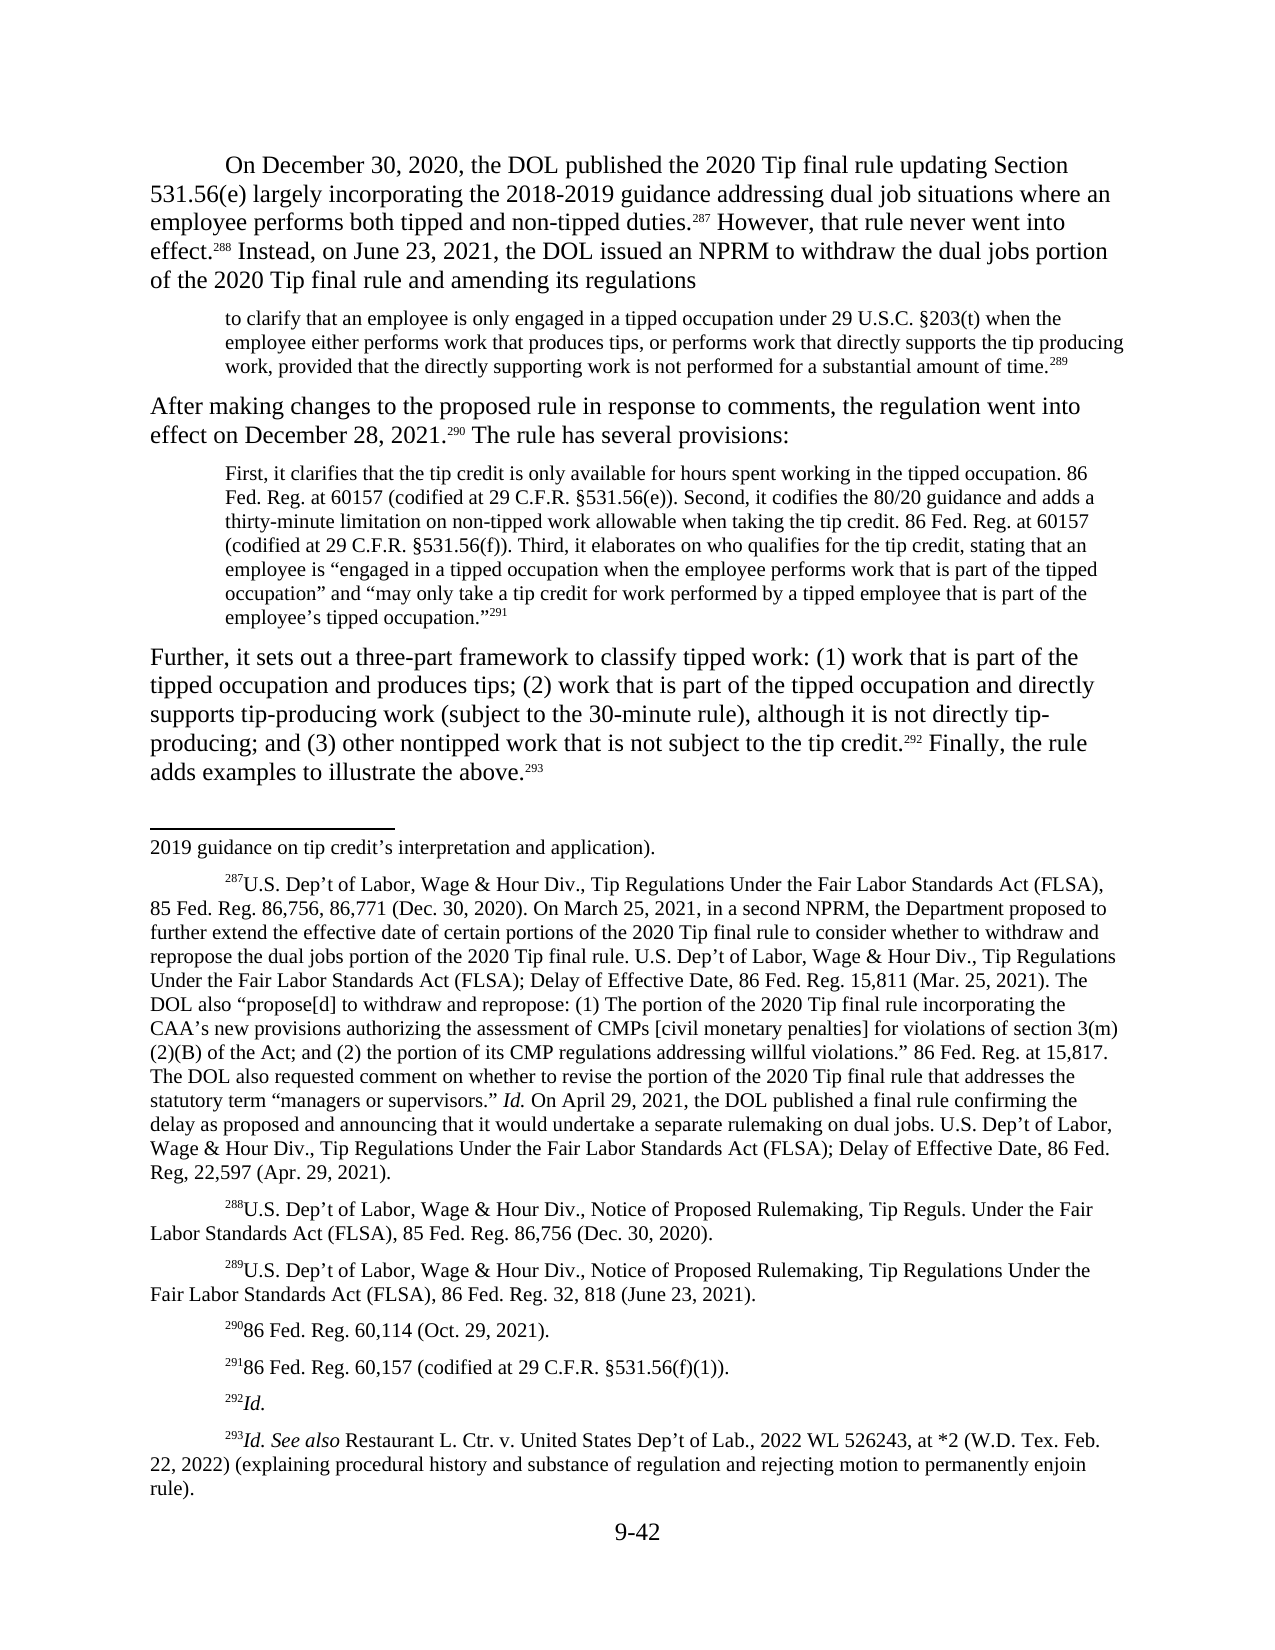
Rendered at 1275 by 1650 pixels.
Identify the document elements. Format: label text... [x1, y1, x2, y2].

text Further, it sets out a three-part framework to classify tipped work: (1) work that is part of the tipped occupation and produces tips; (2) work that is part of the tipped occupation and directly supports tip-producing work (subject to the 30-minute rule), although it is not directly tip-producing; and (3) other nontipped work that is not subject to the tip credit. Finally, the rule adds examples to illustrate the above. [525, 642, 1125, 786]
text to clarify that an employee is only engaged in a tipped occupation under 29 U.S.C. §203(t) when the employee either performs work that produces tips, or performs work that directly supports the tip producing work, provided that the directly supporting work is not performed for a substantial amount of time. [225, 306, 1125, 378]
text On December 30, 2020, the DOL published the 2020 Tip final rule updating Section 531.56(e) largely incorporating the 2018-2019 guidance addressing dual job situations where an employee performs both tipped and non-tipped duties. However, that rule never went into effect. Instead, on June 23, 2021, the DOL issued an NPRM to withdraw the dual jobs portion of the 2020 Tip final rule and amending its regulations [150, 150, 1125, 294]
text First, it clarifies that the tip credit is only available for hours spent working in the tipped occupation. 86 Fed. Reg. at 60157 (codified at 29 C.F.R. §531.56(e)). Second, it codifies the 80/20 guidance and adds a thirty-minute limitation on non-tipped work allowable when taking the tip credit. 86 Fed. Reg. at 60157 (codified at 29 C.F.R. §531.56(f)). Third, it elaborates on who qualifies for the tip credit, stating that an employee is “engaged in a tipped occupation when the employee performs work that is part of the tipped occupation” and “may only take a tip credit for work performed by a tipped employee that is part of the employee’s tipped occupation.” [495, 461, 1125, 629]
text After making changes to the proposed rule in response to comments, the regulation went into effect on December 28, 2021. The rule has several provisions: [150, 391, 1125, 448]
